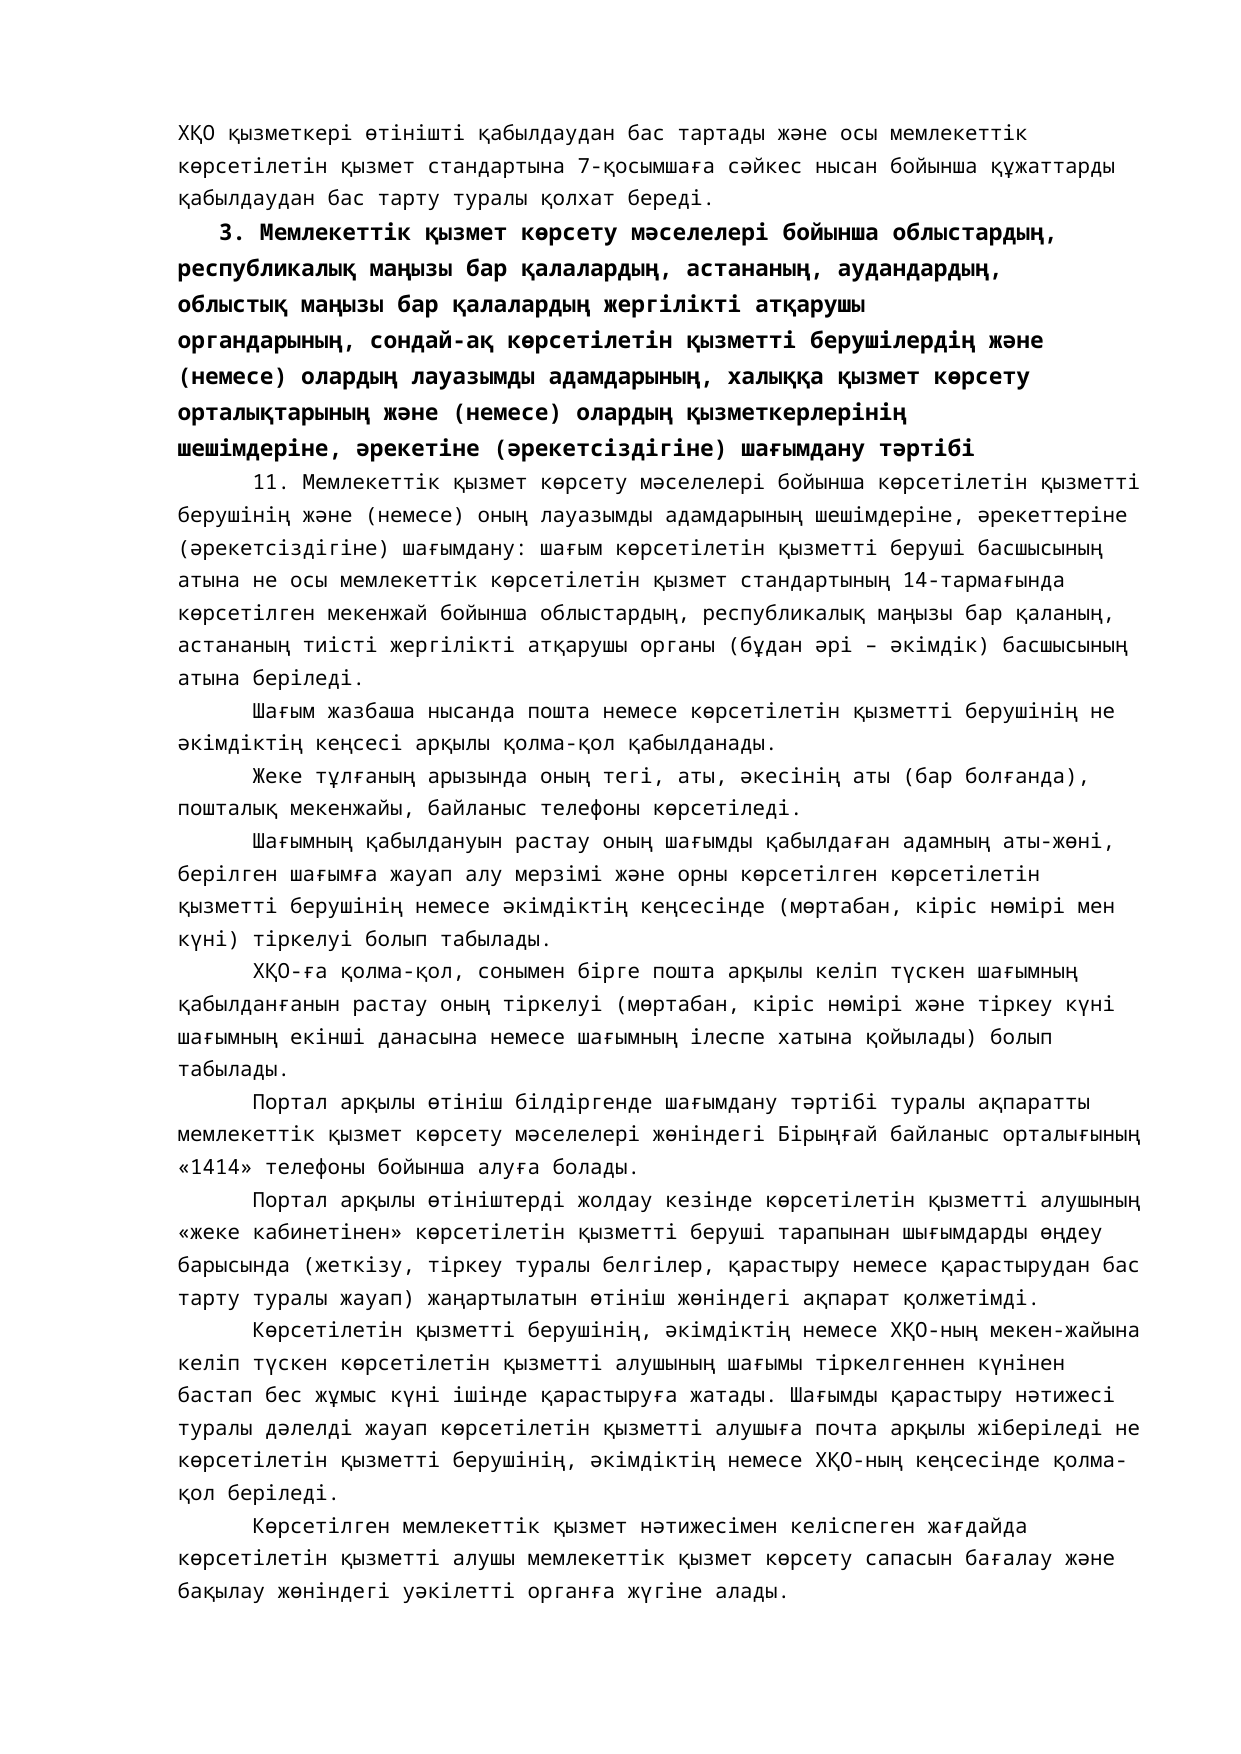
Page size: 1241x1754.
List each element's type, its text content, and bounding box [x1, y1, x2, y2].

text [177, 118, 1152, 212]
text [177, 467, 1152, 1604]
text 3. Мемлекеттік қызмет көрсету мәселелері бойынша облыстардың, республикалық маңызы бар қалалардың, астананың, аудандардың, облыстық маңызы бар қалалардың жергілікті атқарушы органдарының, сондай-ақ көрсетілетін қызметті берушілердің және (немесе) олардың лауазымды адамдарының, халыққа қызмет көрсету орталықтарының және (немесе) олардың қызметкерлерінің шешімдеріне, әрекетіне (әрекетсіздігіне) шағымдану тәртібі [177, 216, 1152, 463]
